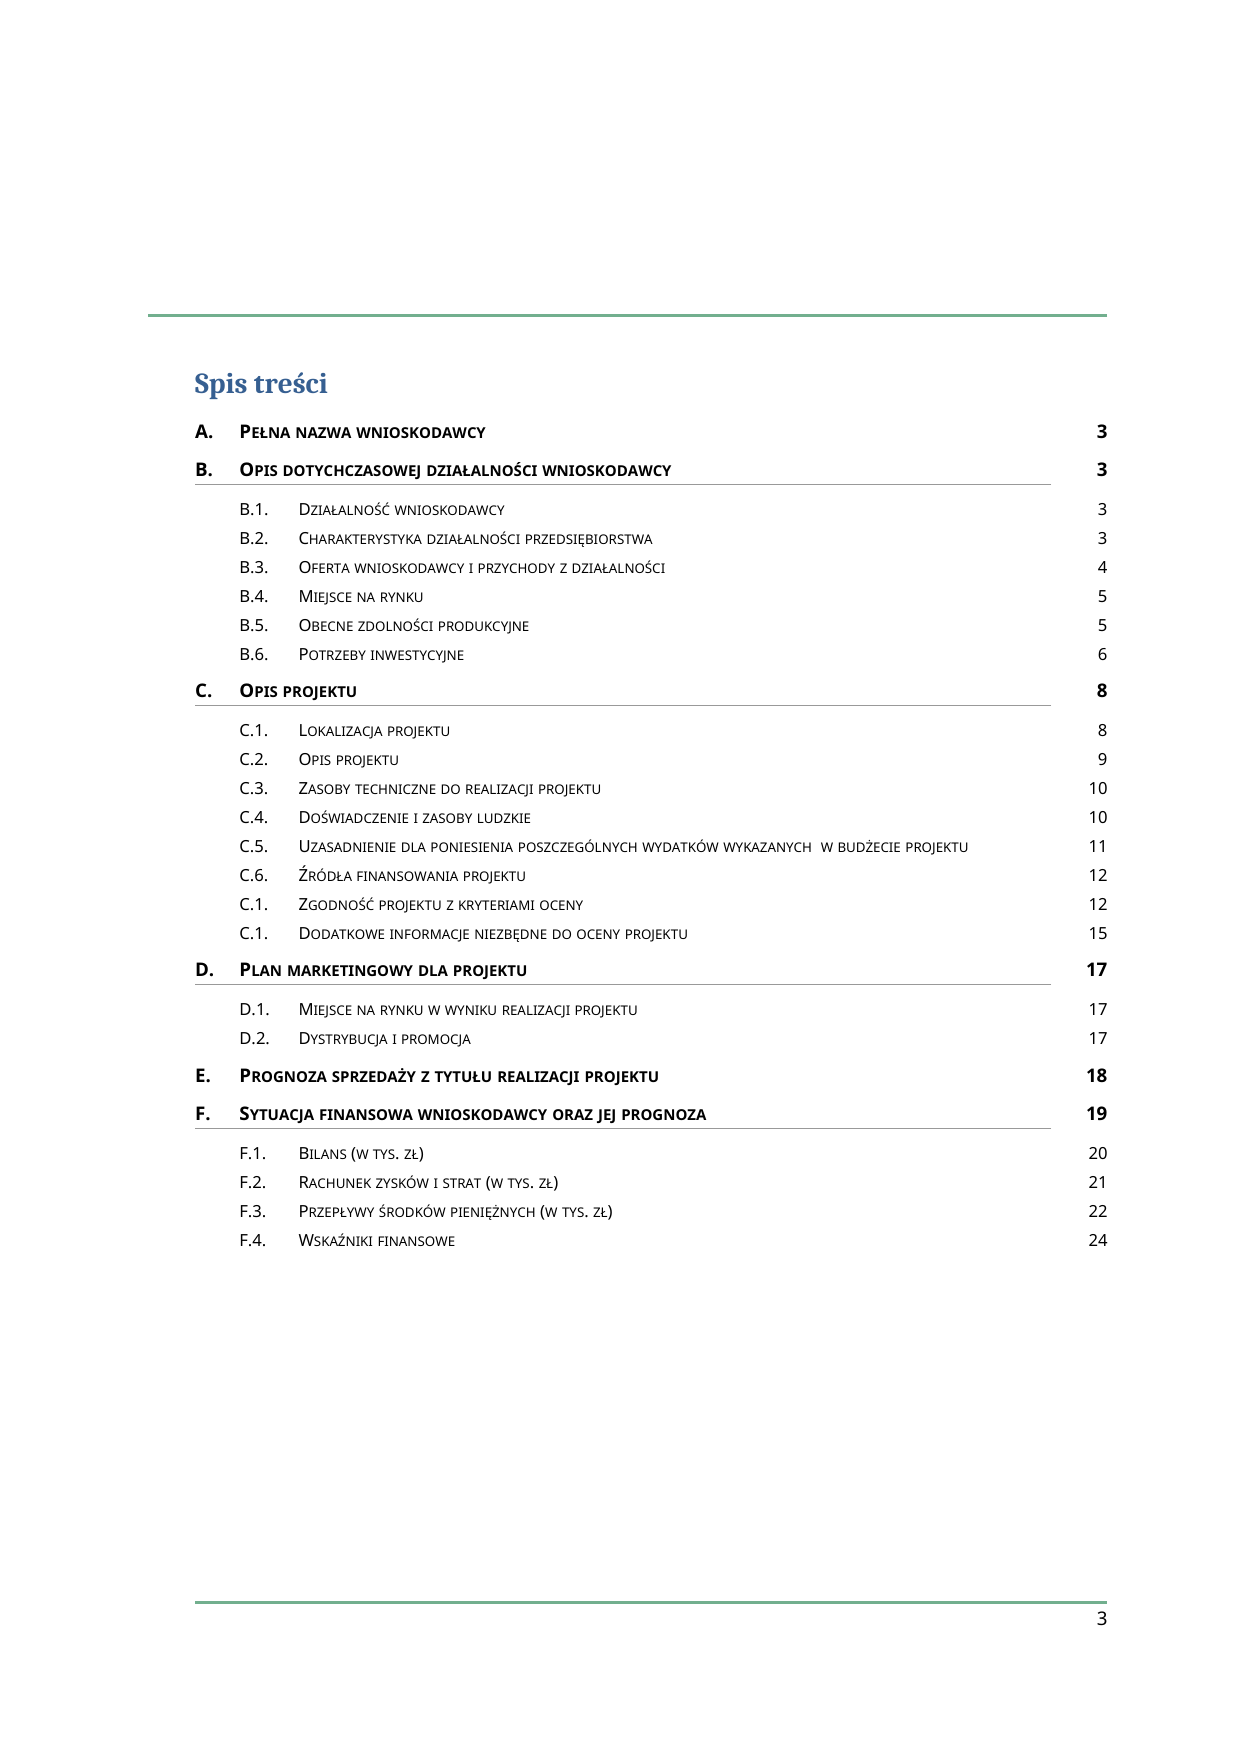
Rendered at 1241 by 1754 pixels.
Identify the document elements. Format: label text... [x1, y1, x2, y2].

text C.2. Opis projektu 9 [239, 748, 1051, 771]
text B.5. Obecne zdolności produkcyjne 5 [239, 613, 1051, 636]
text F.2. Rachunek zysków i strat (w tys. zł) 21 [239, 1170, 1051, 1193]
text D.1. Miejsce na rynku w wyniku realizacji projektu 17 [239, 998, 1051, 1021]
text C.4. Doświadczenie i zasoby ludzkie 10 [239, 806, 1051, 828]
text B.4. Miejsce na rynku 5 [239, 584, 1051, 607]
text C.5. Uzasadnienie dla poniesienia poszczególnych wydatków wykazanych w budżecie projektu 11 [239, 835, 1051, 857]
text C.3. Zasoby techniczne do realizacji projektu 10 [239, 777, 1051, 799]
text C. Opis projektu 8 [195, 678, 1051, 705]
text D. Plan marketingowy dla projektu 17 [195, 957, 1051, 984]
text B.3. Oferta wnioskodawcy i przychody z działalności 4 [239, 556, 1051, 578]
text B. Opis dotychczasowej działalności wnioskodawcy 3 [195, 457, 1051, 484]
text C.1. Lokalizacja projektu 8 [239, 719, 1051, 742]
text F.1. Bilans (w tys. zł) 20 [239, 1141, 1051, 1164]
text F.4. Wskaźniki finansowe 24 [239, 1228, 1051, 1251]
subtitle Spis treści [195, 367, 1107, 401]
text F. Sytuacja finansowa wnioskodawcy oraz jej prognoza 19 [195, 1100, 1051, 1128]
text A. Pełna nazwa wnioskodawcy 3 [195, 418, 1051, 444]
text C.1. Dodatkowe informacje niezbędne do oceny projektu 15 [239, 922, 1051, 944]
text B.6. Potrzeby inwestycyjne 6 [239, 642, 1051, 665]
text D.2. Dystrybucja i promocja 17 [239, 1027, 1051, 1049]
text F.3. Przepływy środków pieniężnych (w tys. zł) 22 [239, 1199, 1051, 1222]
text C.6. Źródła finansowania projektu 12 [239, 864, 1051, 886]
text B.1. Działalność wnioskodawcy 3 [239, 498, 1051, 520]
text C.1. Zgodność projektu z kryteriami oceny 12 [239, 893, 1051, 915]
text B.2. Charakterystyka działalności przedsiębiorstwa 3 [239, 527, 1051, 549]
text E. Prognoza sprzedaży z tytułu realizacji projektu 18 [195, 1062, 1051, 1088]
